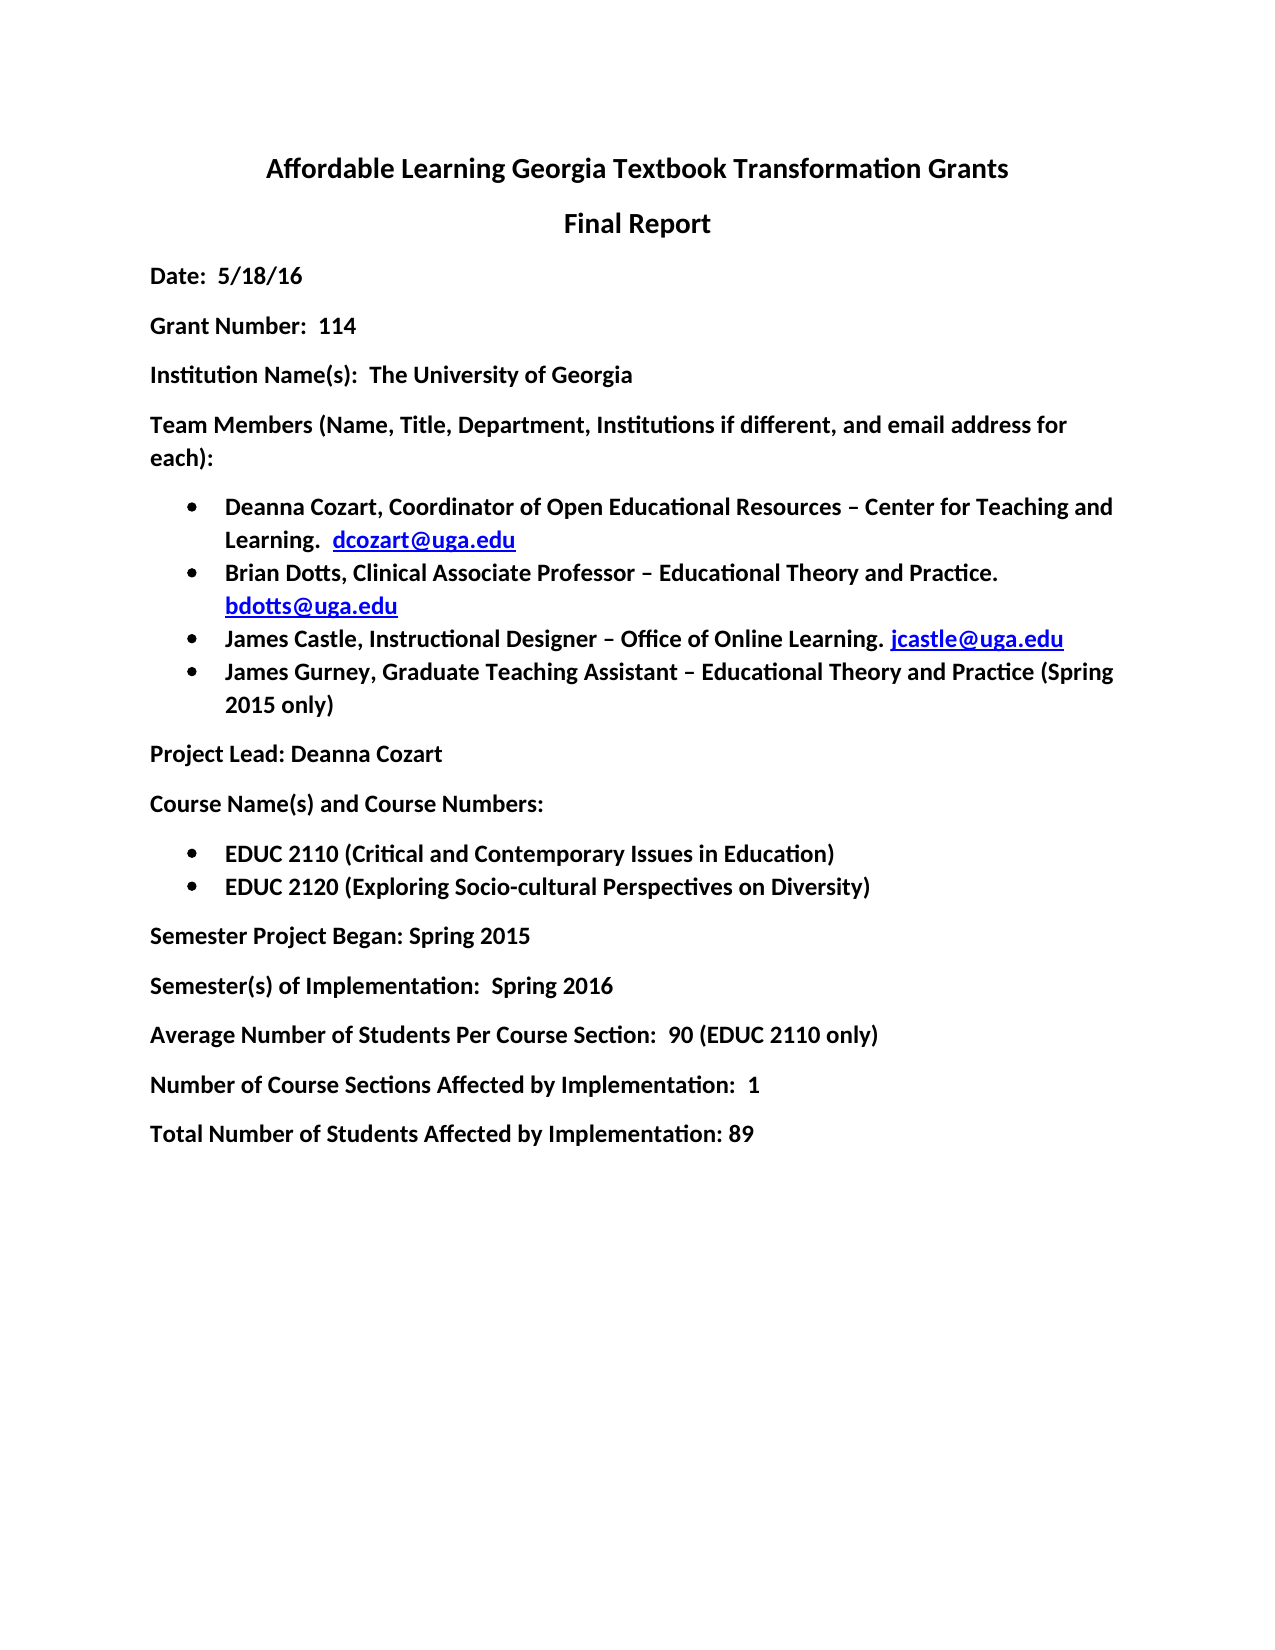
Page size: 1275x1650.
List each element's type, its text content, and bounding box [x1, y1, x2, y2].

text Semester Project Began: Spring 2015 [150, 920, 1125, 951]
text Grant Number: 114 [150, 310, 1125, 340]
list EDUC 2110 (Critical and Contemporary Issues in Education) [187, 838, 1125, 868]
list Deanna Cozart, Coordinator of Open Educational Resources – Center for Teaching and Learning. dcozart@uga.edu [187, 491, 1125, 555]
text Final Report [150, 205, 1125, 241]
text Institution Name(s): The University of Georgia [150, 359, 1125, 390]
text Course Name(s) and Course Numbers: [150, 788, 1125, 819]
text Team Members (Name, Title, Department, Institutions if different, and email address for each): [150, 409, 1125, 472]
text Affordable Learning Georgia Textbook Transformation Grants [150, 150, 1125, 186]
list James Castle, Instructional Designer – Office of Online Learning. jcastle@uga.edu [187, 623, 1125, 654]
list James Gurney, Graduate Teaching Assistant – Educational Theory and Practice (Spring 2015 only) [187, 656, 1125, 719]
text Average Number of Students Per Course Section: 90 (EDUC 2110 only) [150, 1019, 1125, 1050]
text Project Lead: Deanna Cozart [150, 738, 1125, 769]
text Total Number of Students Affected by Implementation: 89 [150, 1118, 1125, 1149]
text Date: 5/18/16 [150, 260, 1125, 291]
list EDUC 2120 (Exploring Socio-cultural Perspectives on Diversity) [187, 871, 1125, 901]
list Brian Dotts, Clinical Associate Professor – Educational Theory and Practice. bdotts@uga.edu [187, 557, 1125, 621]
text Semester(s) of Implementation: Spring 2016 [150, 970, 1125, 1000]
text Number of Course Sections Affected by Implementation: 1 [150, 1069, 1125, 1099]
